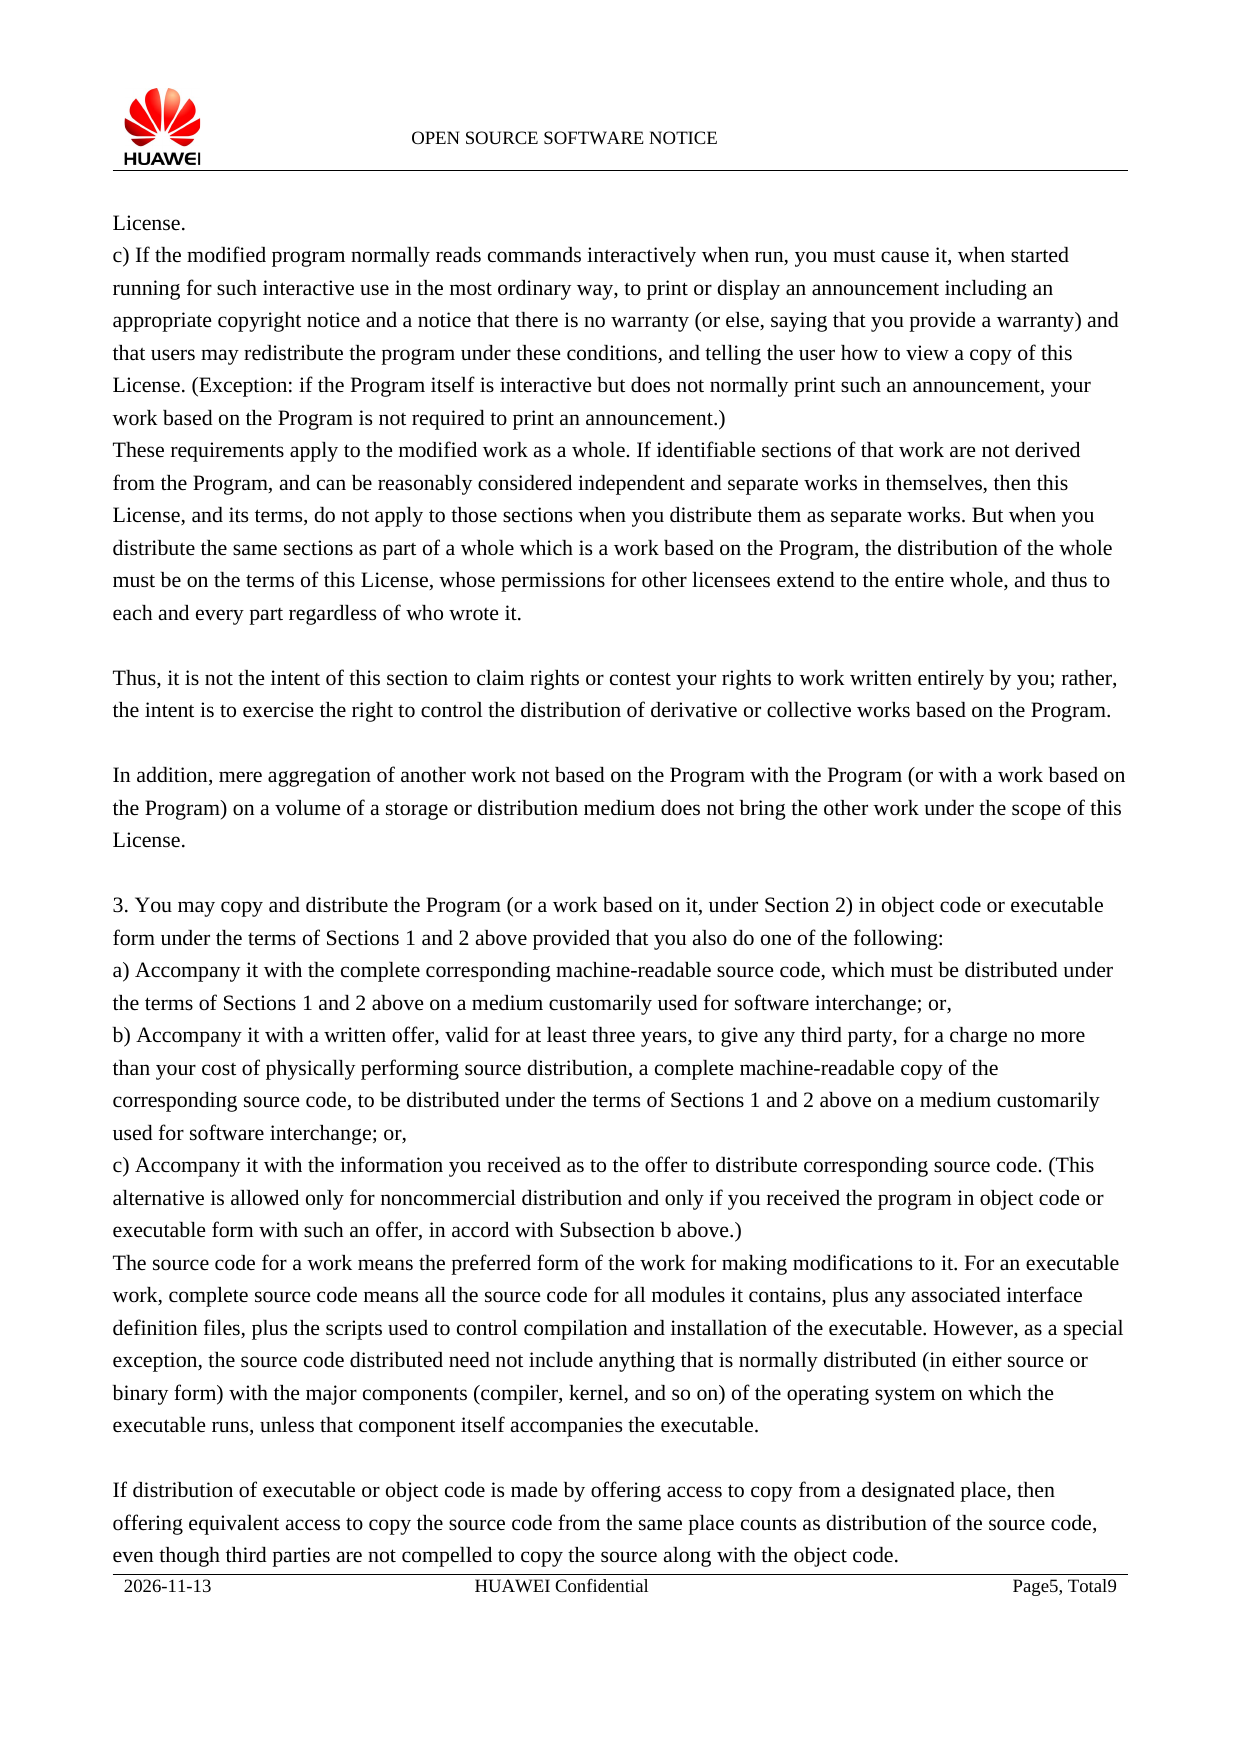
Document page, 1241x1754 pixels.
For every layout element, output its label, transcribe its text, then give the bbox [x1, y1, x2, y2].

picture [124, 88, 201, 165]
